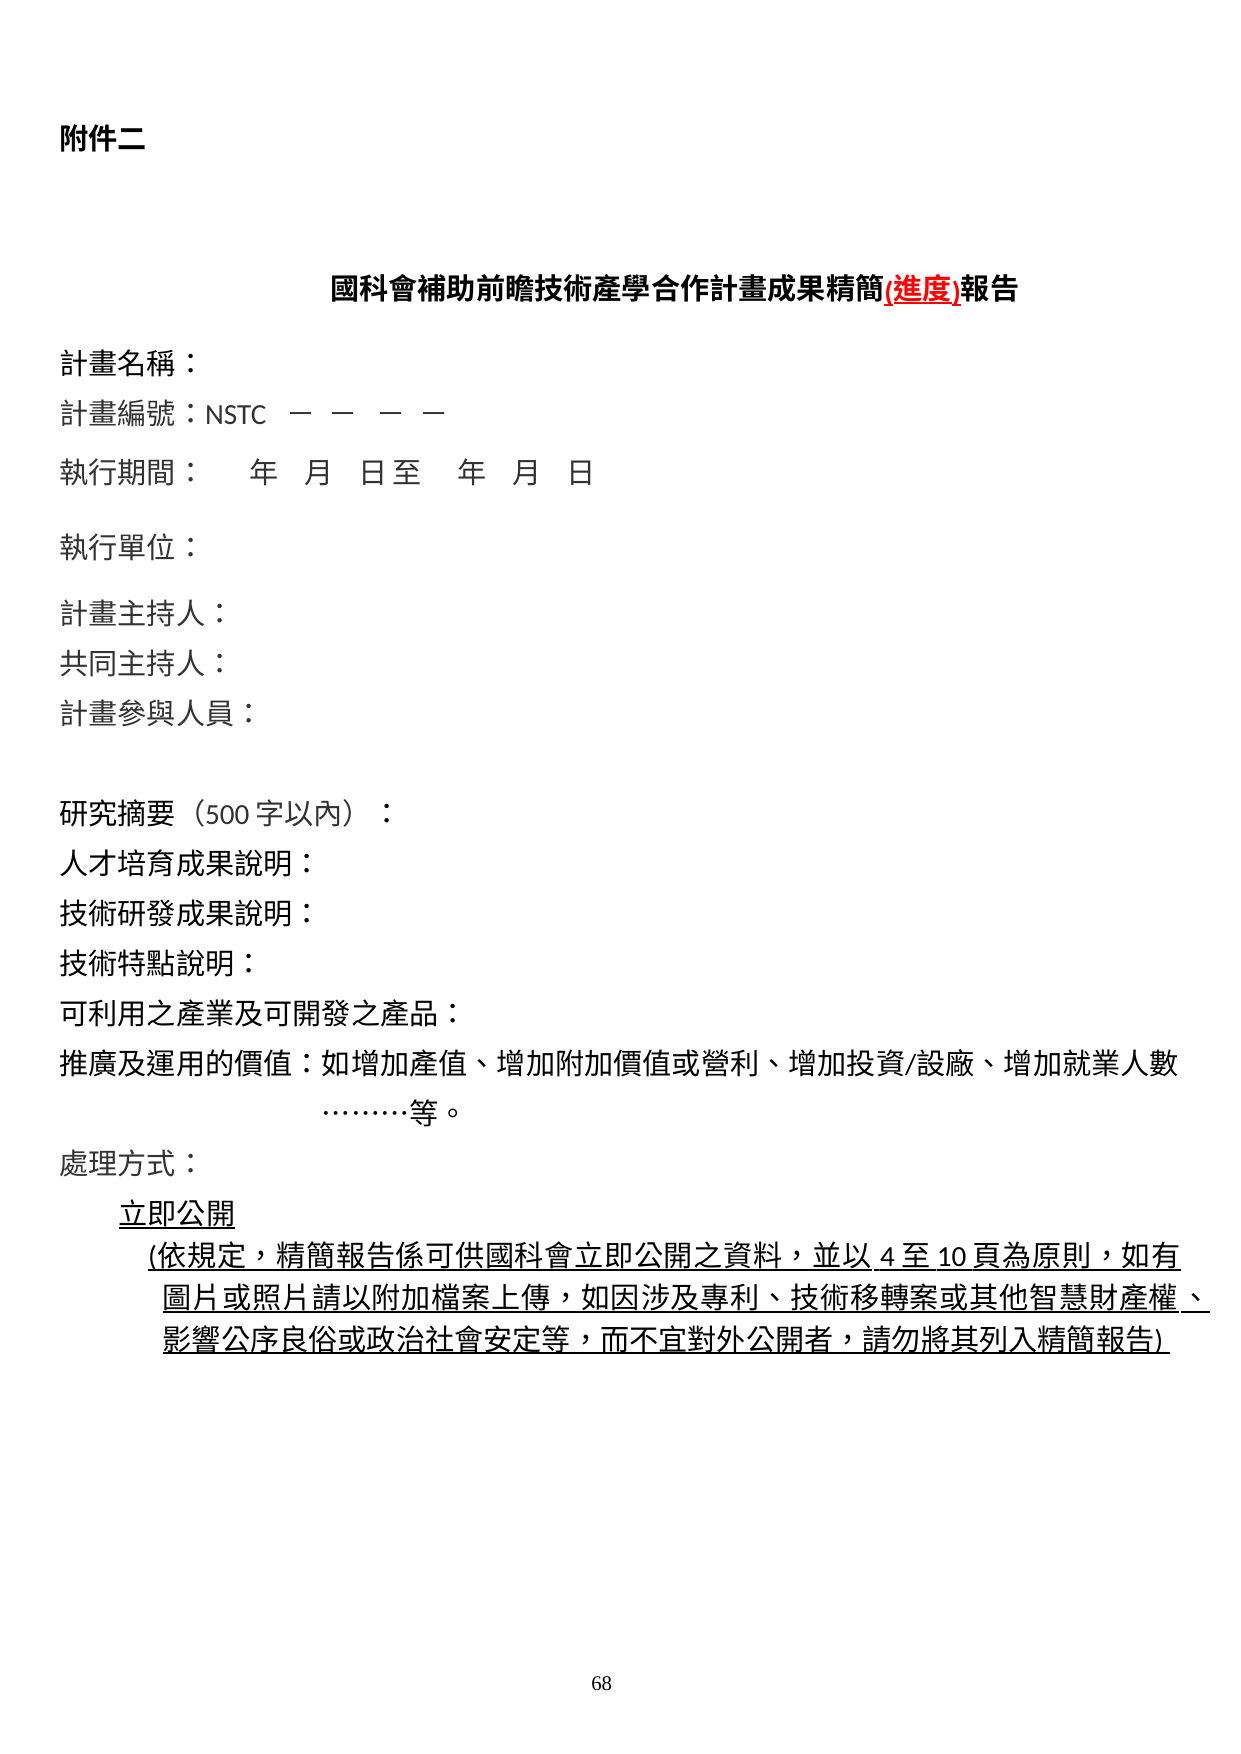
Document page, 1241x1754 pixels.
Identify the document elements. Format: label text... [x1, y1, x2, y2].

text 計畫主持人： [59, 583, 1181, 633]
text 計畫參與人員： [59, 683, 1181, 733]
text 人才培育成果說明： [59, 833, 1181, 883]
text 共同主持人： [59, 633, 1181, 683]
text 技術特點說明： [59, 933, 1181, 983]
text 執行期間： 年 月 日至 年 月 日 [59, 433, 1181, 508]
text 計畫編號：NSTC － － － － [59, 383, 1181, 433]
text 執行單位： [59, 508, 1181, 583]
text 國科會補助前瞻技術產學合作計畫成果精簡(進度)報告 [59, 258, 1240, 333]
text 推廣及運用的價值：如增加產值、增加附加價值或營利、增加投資/設廠、增加就業人數………等。 [59, 1033, 1181, 1133]
text 附件二 [59, 108, 1240, 183]
text 立即公開 [118, 1183, 1181, 1233]
text 研究摘要（500字以內）： [59, 783, 1181, 833]
text 計畫名稱： [59, 333, 1181, 383]
text 處理方式： [59, 1133, 1181, 1183]
text 技術研發成果說明： [59, 883, 1181, 933]
text (依規定，精簡報告係可供國科會立即公開之資料，並以4至10頁為原則，如有圖片或照片請以附加檔案上傳，如因涉及專利、技術移轉案或其他智慧財產權、影響公序良俗或政治社會安定等，而不宜對外公開者，請勿將其列入精簡報告) [148, 1233, 1181, 1358]
text 可利用之產業及可開發之產品： [59, 983, 1181, 1033]
